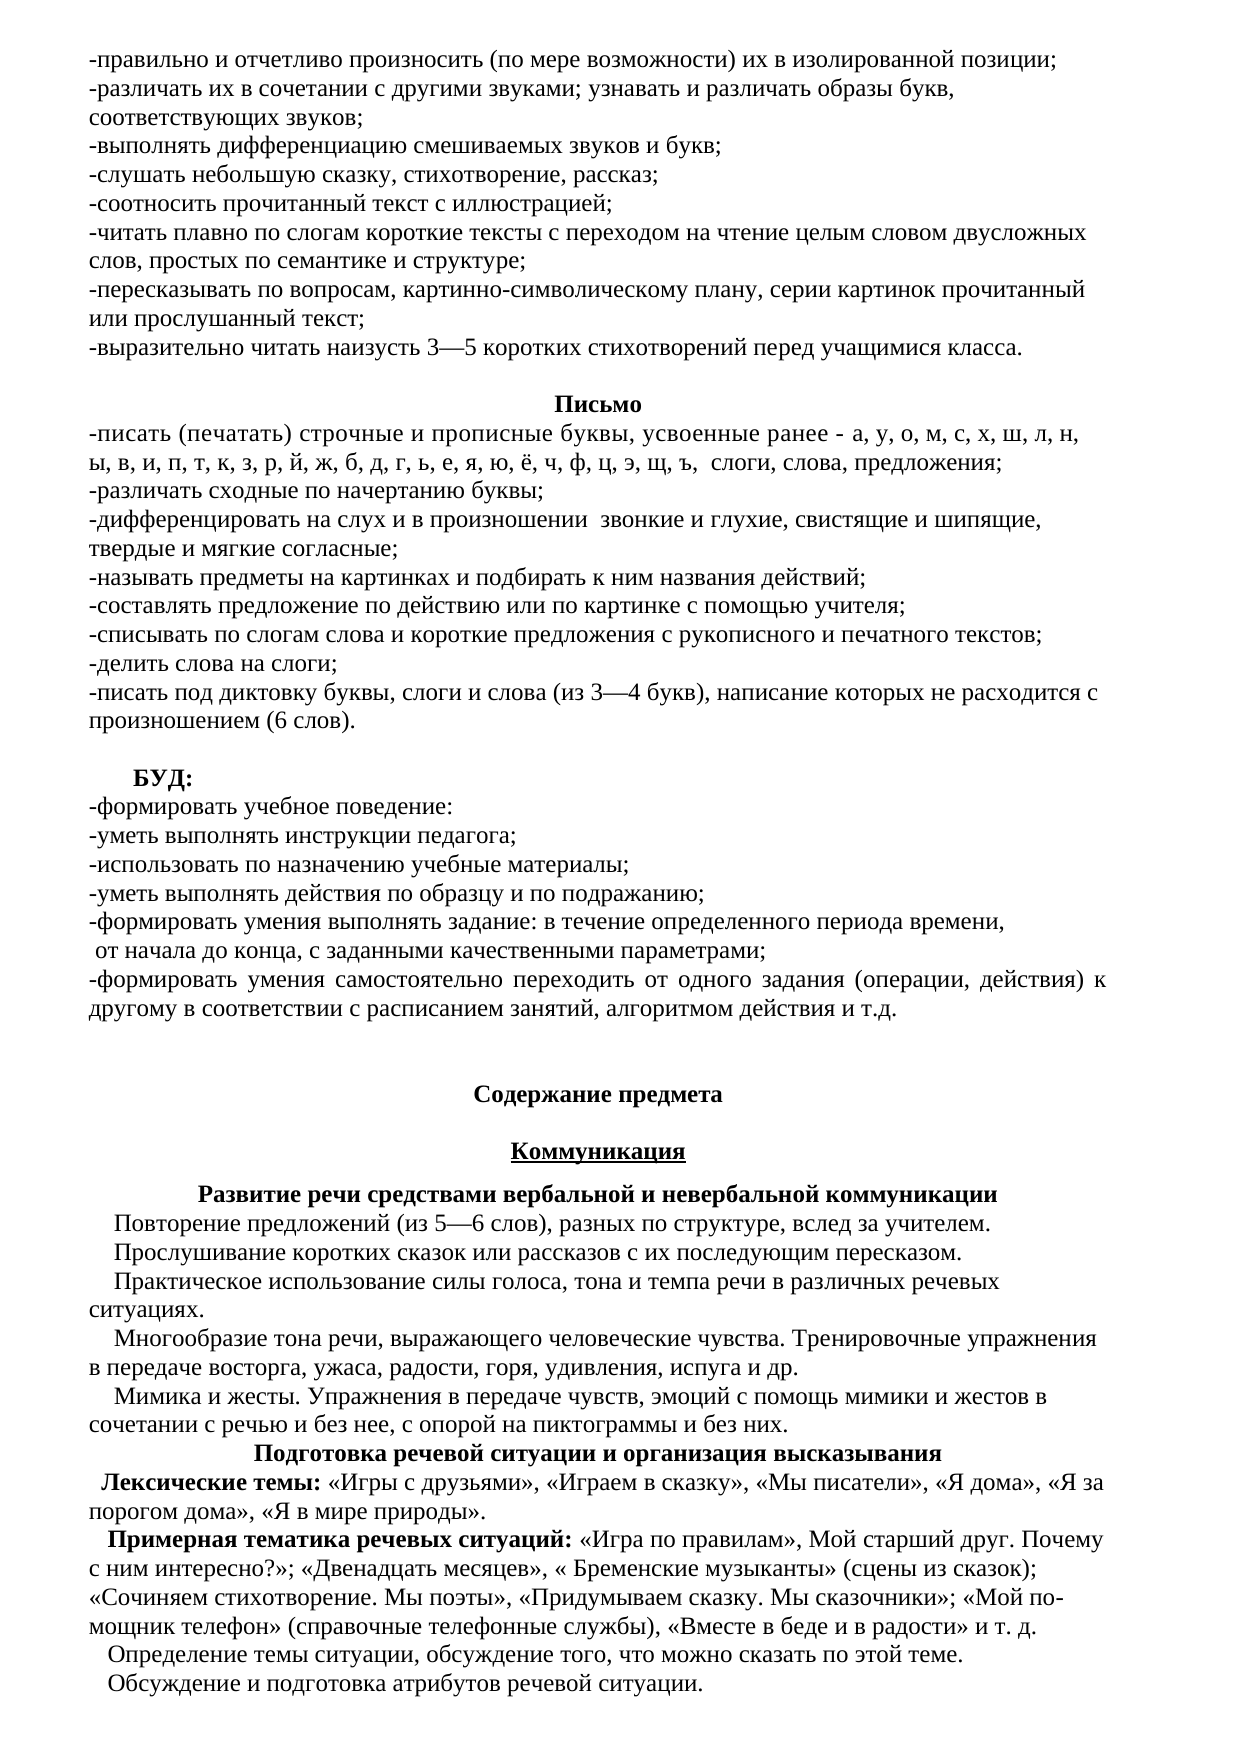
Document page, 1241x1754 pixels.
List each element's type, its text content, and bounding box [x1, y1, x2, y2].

text Письмо [88, 389, 1107, 418]
text -различать их в сочетании с другими звуками; узнавать и различать образы букв, соответствующих звуков; [88, 73, 1107, 131]
text -уметь выполнять инструкции педагога; [88, 820, 1107, 849]
text -правильно и отчетливо произносить (по мере возможности) их в изолированной позиции; [88, 44, 1107, 73]
text -использовать по назначению учебные материалы; [88, 849, 1107, 878]
text Развитие речи средствами вербальной и невербальной коммуникации [88, 1179, 1107, 1208]
text от начала до конца, с заданными качественными параметрами; [88, 935, 1107, 964]
text -уметь выполнять действия по образцу и по подражанию; [88, 878, 1107, 906]
text Обсуждение и подготовка атрибутов речевой ситуации. [88, 1668, 1107, 1697]
text Мимика и жесты. Упражнения в передаче чувств, эмоций с помощь мимики и жестов в сочетании с речью и без нее, с опорой на пиктограммы и без них. [88, 1381, 1107, 1438]
text Лексические темы: «Игры с друзьями», «Играем в сказку», «Мы писатели», «Я дома», «Я за порогом дома», «Я в мире природы». [88, 1467, 1107, 1524]
text Примерная тематика речевых ситуаций: «Игра по правилам», Мой старший друг. Почему с ним интересно?»; «Двенадцать месяцев», « Бременские музыканты» (сцены из сказок); «Сочиняем стихотворение. Мы поэты», «Придумываем сказку. Мы сказочники»; «Мой помощник телефон» (справочные телефонные службы), «Вместе в беде и в радости» и т. д. [88, 1524, 1107, 1639]
text -писать под диктовку буквы, слоги и слова (из 3—4 букв), написание которых не расходится с произношением (6 слов). [88, 677, 1107, 734]
text -писать (печатать) строчные и прописные буквы, усвоенные ранее - а, у, о, м, с, х, ш, л, н, ы, в, и, п, т, к, з, р, й, ж, б, д, г, ь, е, я, ю, ё, ч, ф, ц, э, щ, ъ, слоги, слова, предложения; [88, 418, 1107, 476]
text Практическое использование силы голоса, тона и темпа речи в различных речевых ситуациях. [88, 1266, 1107, 1323]
text Определение темы ситуации, обсуждение того, что можно сказать по этой теме. [88, 1639, 1107, 1668]
text Подготовка речевой ситуации и организация высказывания [88, 1438, 1107, 1467]
text -пересказывать по вопросам, картинно-символическому плану, серии картинок прочитанный или прослушанный текст; [88, 274, 1107, 332]
text -читать плавно по слогам короткие тексты с переходом на чтение целым словом двусложных слов, простых по семантике и структуре; [88, 217, 1107, 274]
text -делить слова на слоги; [88, 648, 1107, 677]
text Повторение предложений (из 5—6 слов), разных по структуре, вслед за учителем. [88, 1208, 1107, 1237]
text Многообразие тона речи, выражающего человеческие чувства. Тренировочные упражнения в передаче восторга, ужаса, радости, горя, удивления, испуга и др. [88, 1323, 1107, 1381]
text -слушать небольшую сказку, стихотворение, рассказ; [88, 159, 1107, 188]
text Содержание предмета [88, 1079, 1107, 1108]
text -выполнять дифференциацию смешиваемых звуков и букв; [88, 131, 1107, 159]
text -дифференцировать на слух и в произношении звонкие и глухие, свистящие и шипящие, твердые и мягкие согласные; [88, 504, 1107, 562]
text -соотносить прочитанный текст с иллюстрацией; [88, 188, 1107, 217]
text -списывать по слогам слова и короткие предложения с рукописного и печатного текстов; [88, 619, 1107, 648]
text -формировать умения самостоятельно переходить от одного задания (операции, действия) к другому в соответствии с расписанием занятий, алгоритмом действия и т.д. [88, 964, 1107, 1021]
text -формировать умения выполнять задание: в течение определенного периода времени, [88, 906, 1107, 935]
text -формировать учебное поведение: [88, 791, 1107, 820]
text -различать сходные по начертанию буквы; [88, 476, 1107, 504]
text Прослушивание коротких сказок или рассказов с их последующим пересказом. [88, 1237, 1107, 1266]
text Коммуникация [88, 1136, 1107, 1165]
text БУД: [126, 763, 1107, 791]
text -выразительно читать наизусть 3—5 коротких стихотворений перед учащимися класса. [88, 332, 1107, 361]
text -называть предметы на картинках и подбирать к ним названия действий; [88, 562, 1107, 591]
text -составлять предложение по действию или по картинке с помощью учителя; [88, 591, 1107, 619]
